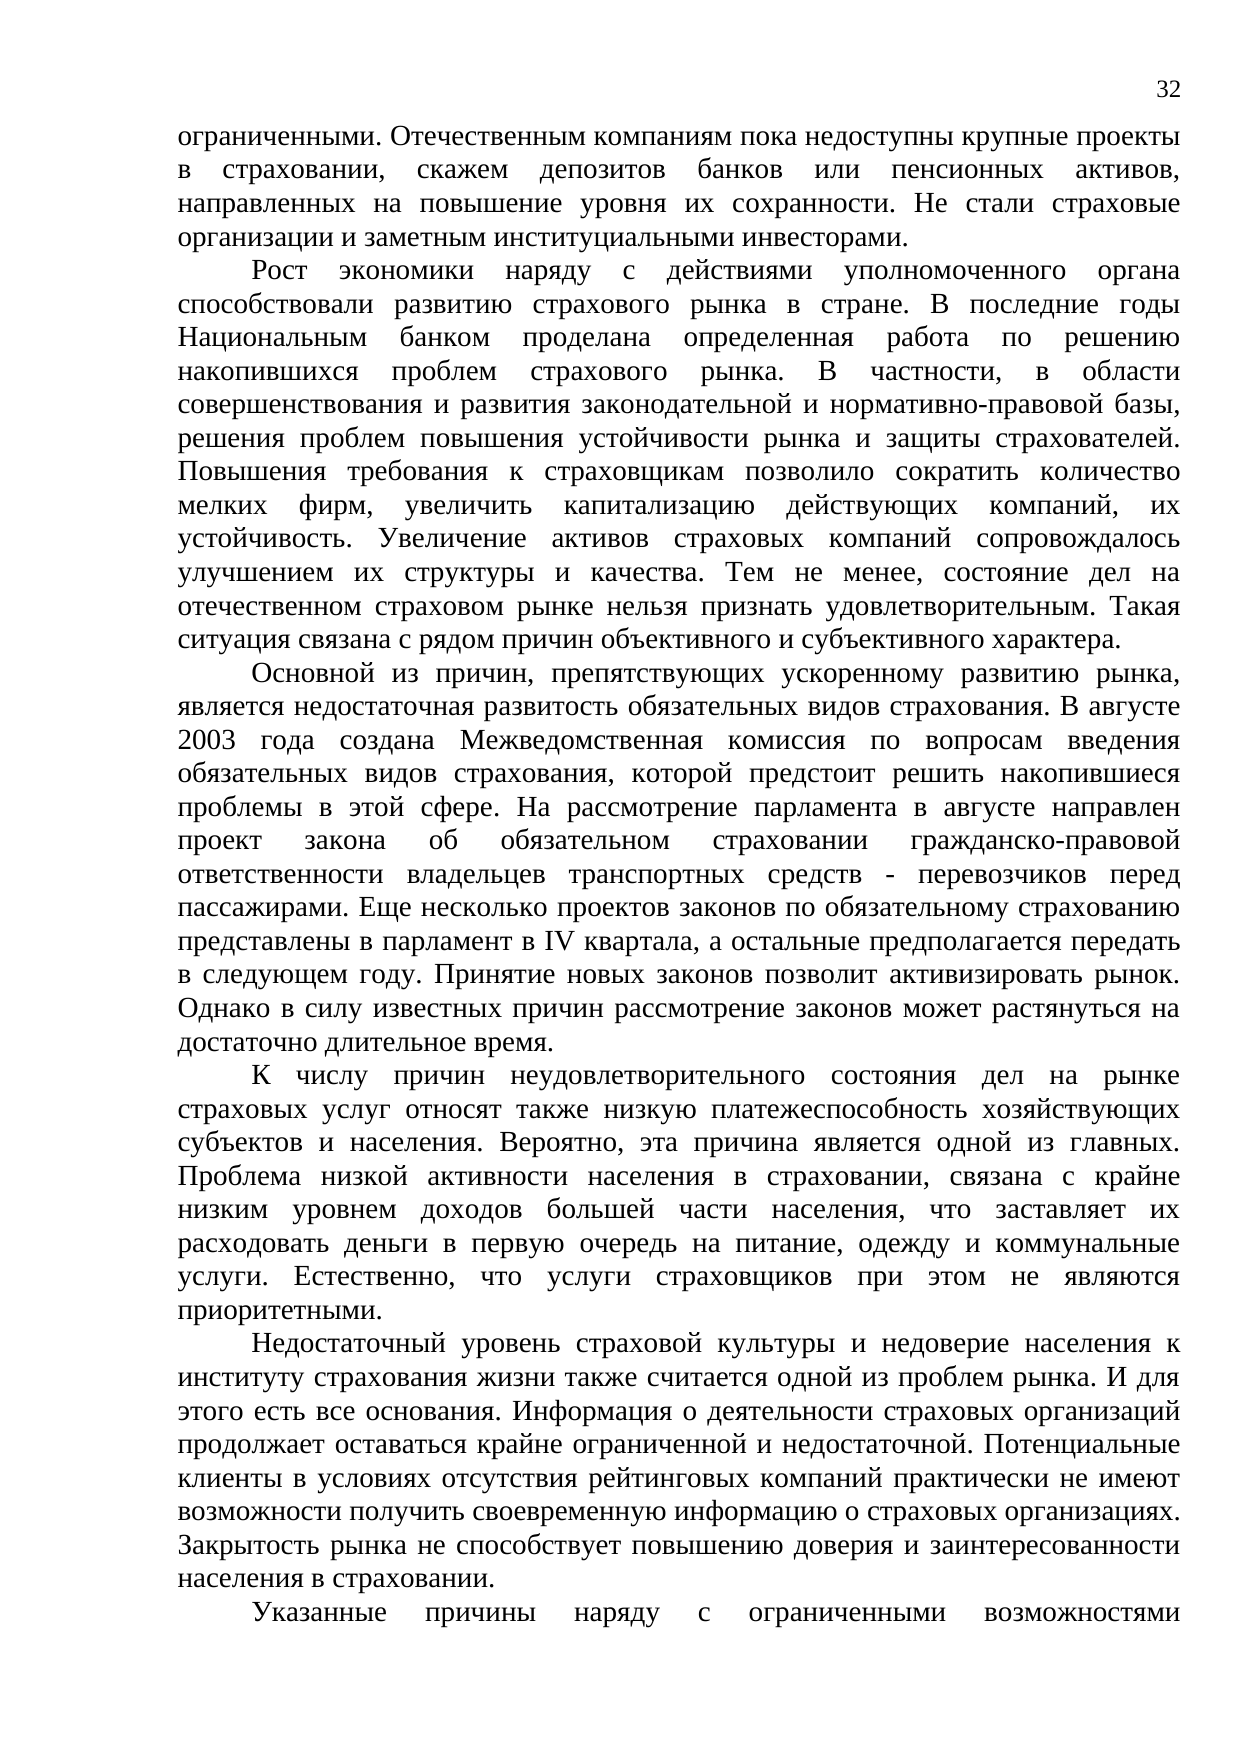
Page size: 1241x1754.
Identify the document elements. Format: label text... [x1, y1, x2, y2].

text Рост экономики наряду с действиями уполномоченного органа способствовали развитию страхового рынка в стране. В последние годы Национальным банком проделана определенная работа по решению накопившихся проблем страхового рынка. В частности, в области совершенствования и развития законодательной и нормативно-правовой базы, решения проблем повышения устойчивости рынка и защиты страхователей. Повышения требования к страховщикам позволило сократить количество мелких фирм, увеличить капитализацию действующих компаний, их устойчивость. Увеличение активов страховых компаний сопровождалось улучшением их структуры и качества. Тем не менее, состояние дел на отечественном страховом рынке нельзя признать удовлетворительным. Такая ситуация связана с рядом причин объективного и субъективного характера. [177, 252, 1181, 655]
text Основной из причин, препятствующих ускоренному развитию рынка, является недостаточная развитость обязательных видов страхования. В августе 2003 года создана Межведомственная комиссия по вопросам введения обязательных видов страхования, которой предстоит решить накопившиеся проблемы в этой сфере. На рассмотрение парламента в августе направлен проект закона об обязательном страховании гражданско-правовой ответственности владельцев транспортных средств - перевозчиков перед пассажирами. Еще несколько проектов законов по обязательному страхованию представлены в парламент в IV квартала, а остальные предполагается передать в следующем году. Принятие новых законов позволит активизировать рынок. Однако в силу известных причин рассмотрение законов может растянуться на достаточно длительное время. [177, 655, 1181, 1057]
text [177, 1594, 1181, 1627]
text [177, 118, 1181, 252]
text Недостаточный уровень страховой культуры и недоверие населения к институту страхования жизни также считается одной из проблем рынка. И для этого есть все основания. Информация о деятельности страховых организаций продолжает оставаться крайне ограниченной и недостаточной. Потенциальные клиенты в условиях отсутствия рейтинговых компаний практически не имеют возможности получить своевременную информацию о страховых организациях. Закрытость рынка не способствует повышению доверия и заинтересованности населения в страховании. [177, 1326, 1181, 1594]
text К числу причин неудовлетворительного состояния дел на рынке страховых услуг относят также низкую платежеспособность хозяйствующих субъектов и населения. Вероятно, эта причина является одной из главных. Проблема низкой активности населения в страховании, связана с крайне низким уровнем доходов большей части населения, что заставляет их расходовать деньги в первую очередь на питание, одежду и коммунальные услуги. Естественно, что услуги страховщиков при этом не являются приоритетными. [177, 1057, 1181, 1326]
